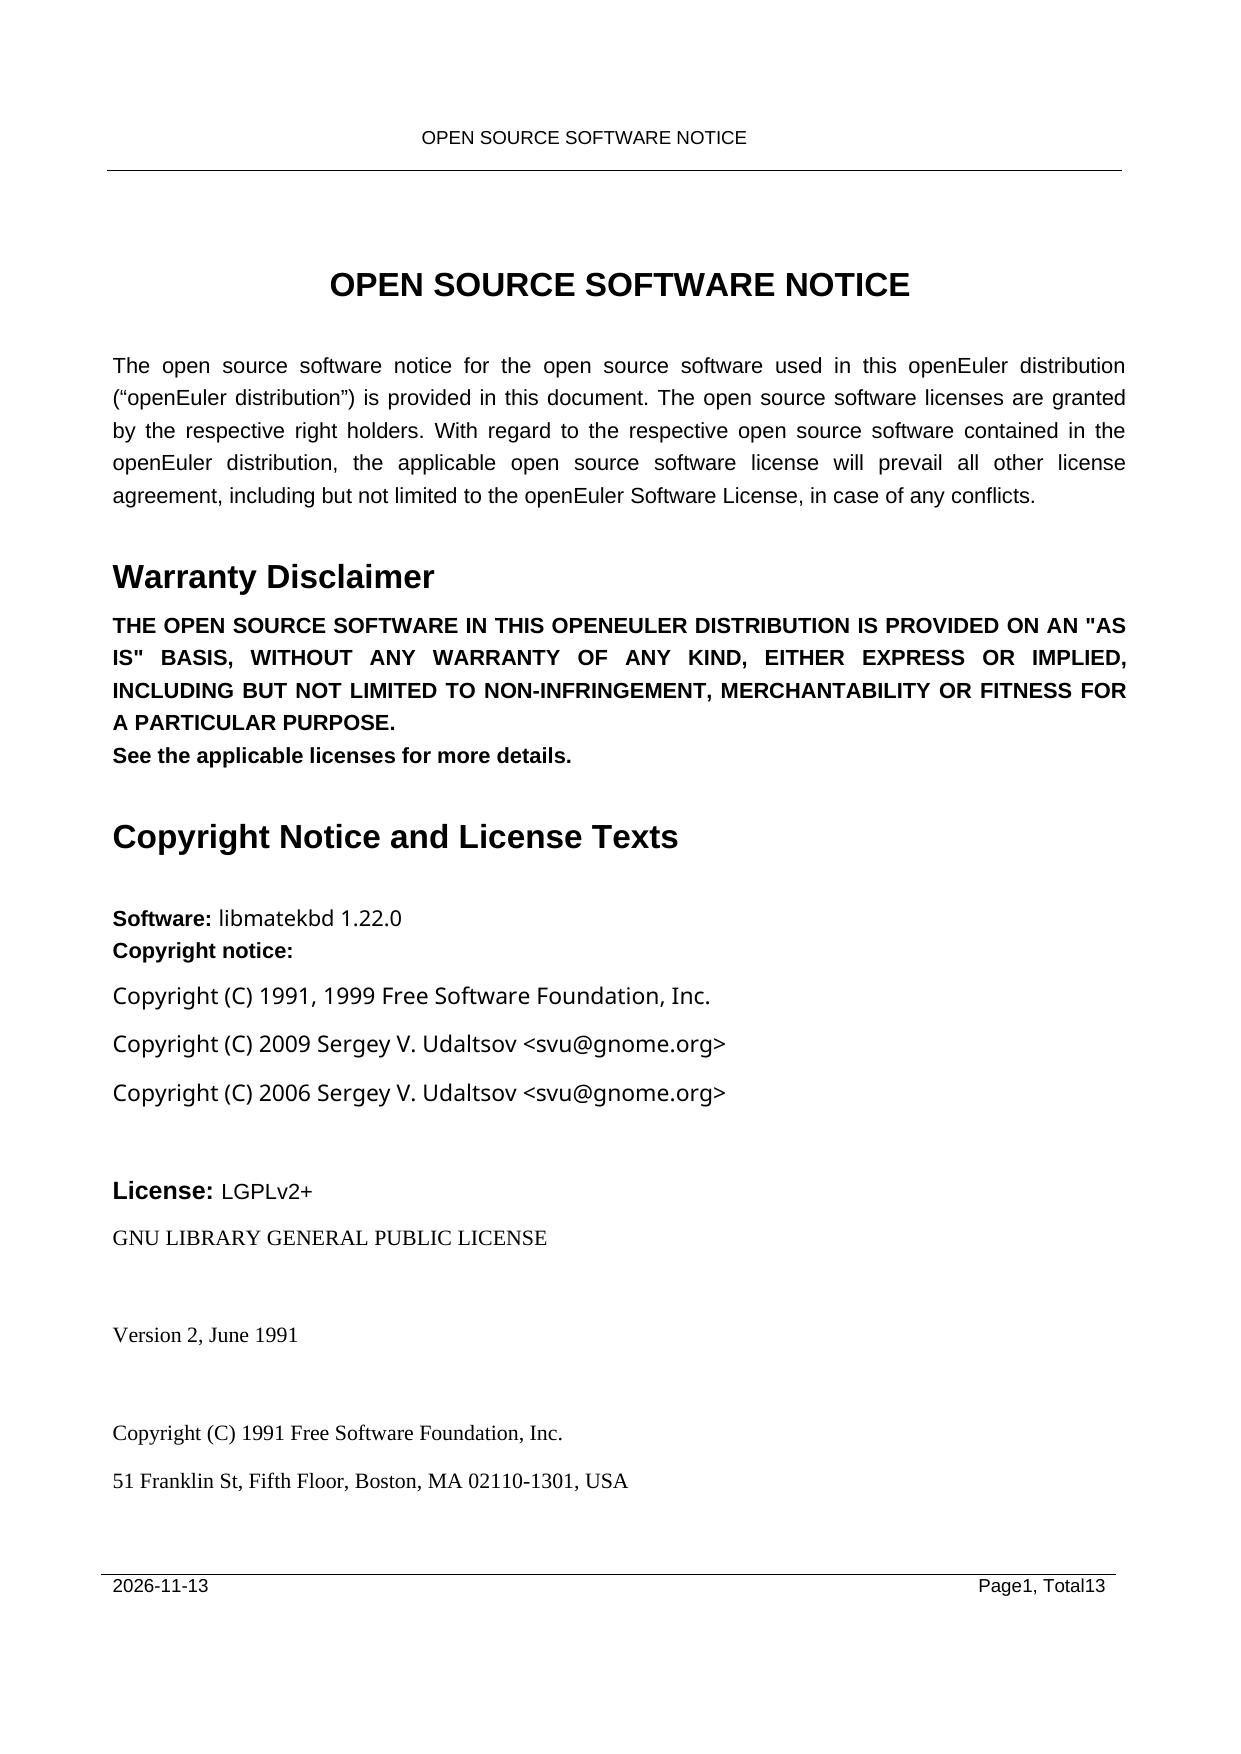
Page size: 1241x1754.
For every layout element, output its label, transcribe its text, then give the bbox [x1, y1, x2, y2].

text Copyright Notice and License Texts [112, 804, 1128, 869]
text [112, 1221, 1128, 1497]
text License: LGPLv2+ [112, 1174, 1128, 1207]
text THE OPEN SOURCE SOFTWARE IN THIS OPENEULER DISTRIBUTION IS PROVIDED ON AN "AS IS" BASIS, WITHOUT ANY WARRANTY OF ANY KIND, EITHER EXPRESS OR IMPLIED, INCLUDING BUT NOT LIMITED TO NON-INFRINGEMENT, MERCHANTABILITY OR FITNESS FOR A PARTICULAR PURPOSE. See the applicable licenses for more details. [112, 609, 1128, 771]
text OPEN SOURCE SOFTWARE NOTICE [112, 251, 1128, 316]
text The open source software notice for the open source software used in this openEuler distribution (“openEuler distribution”) is provided in this document. The open source software licenses are granted by the respective right holders. With regard to the respective open source software contained in the openEuler distribution, the applicable open source software license will prevail all other license agreement, including but not limited to the openEuler Software License, in case of any conflicts. [112, 349, 1128, 511]
text Software: libmatekbd 1.22.0 [112, 901, 1128, 934]
text Copyright notice: [112, 934, 1128, 966]
text Warranty Disclaimer [112, 544, 1128, 609]
text Copyright (C) 1991, 1999 Free Software Foundation, Inc. Copyright (C) 2009 Sergey V. Udaltsov <svu@gnome.org> Copyright (C) 2006 Sergey V. Udaltsov <svu@gnome.org> [112, 979, 1128, 1158]
